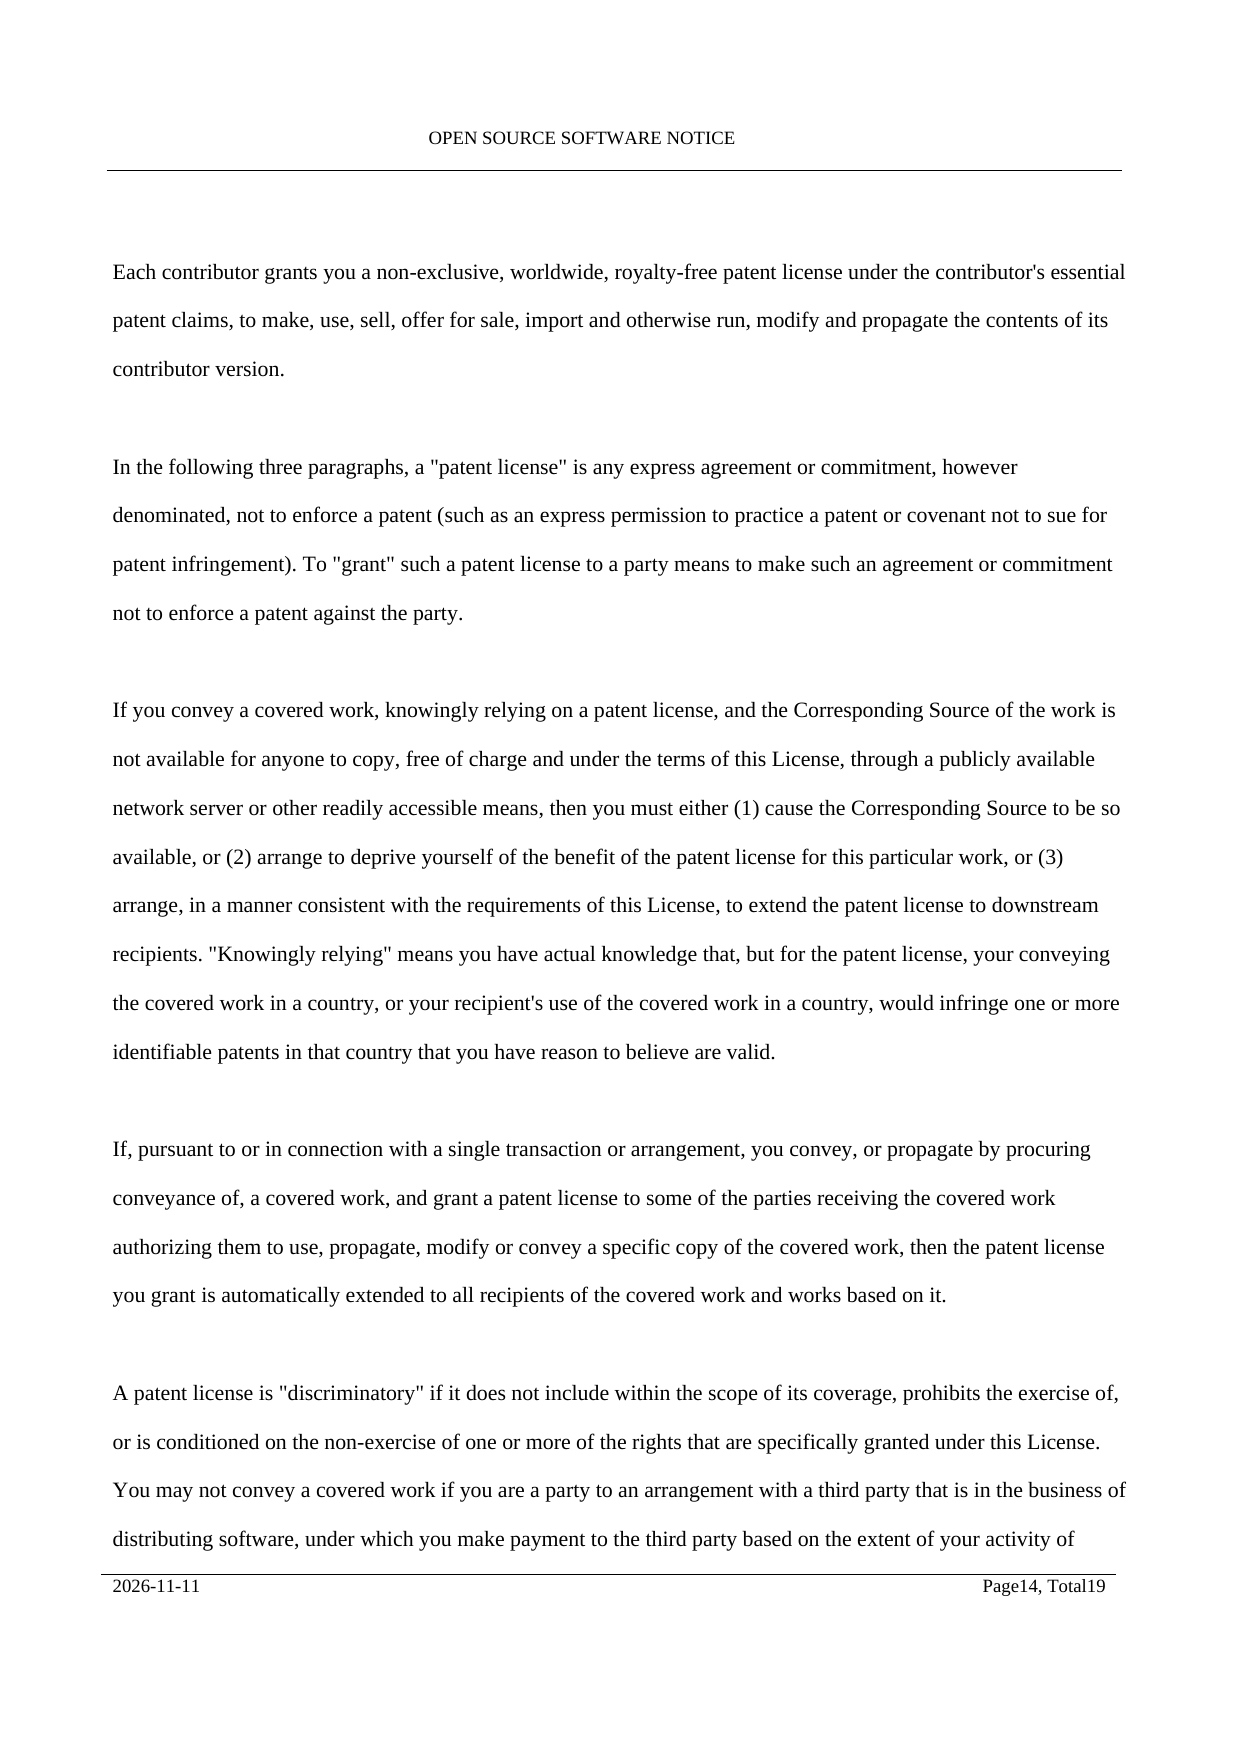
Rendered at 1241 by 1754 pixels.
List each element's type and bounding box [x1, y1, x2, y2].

text [112, 206, 1128, 1555]
